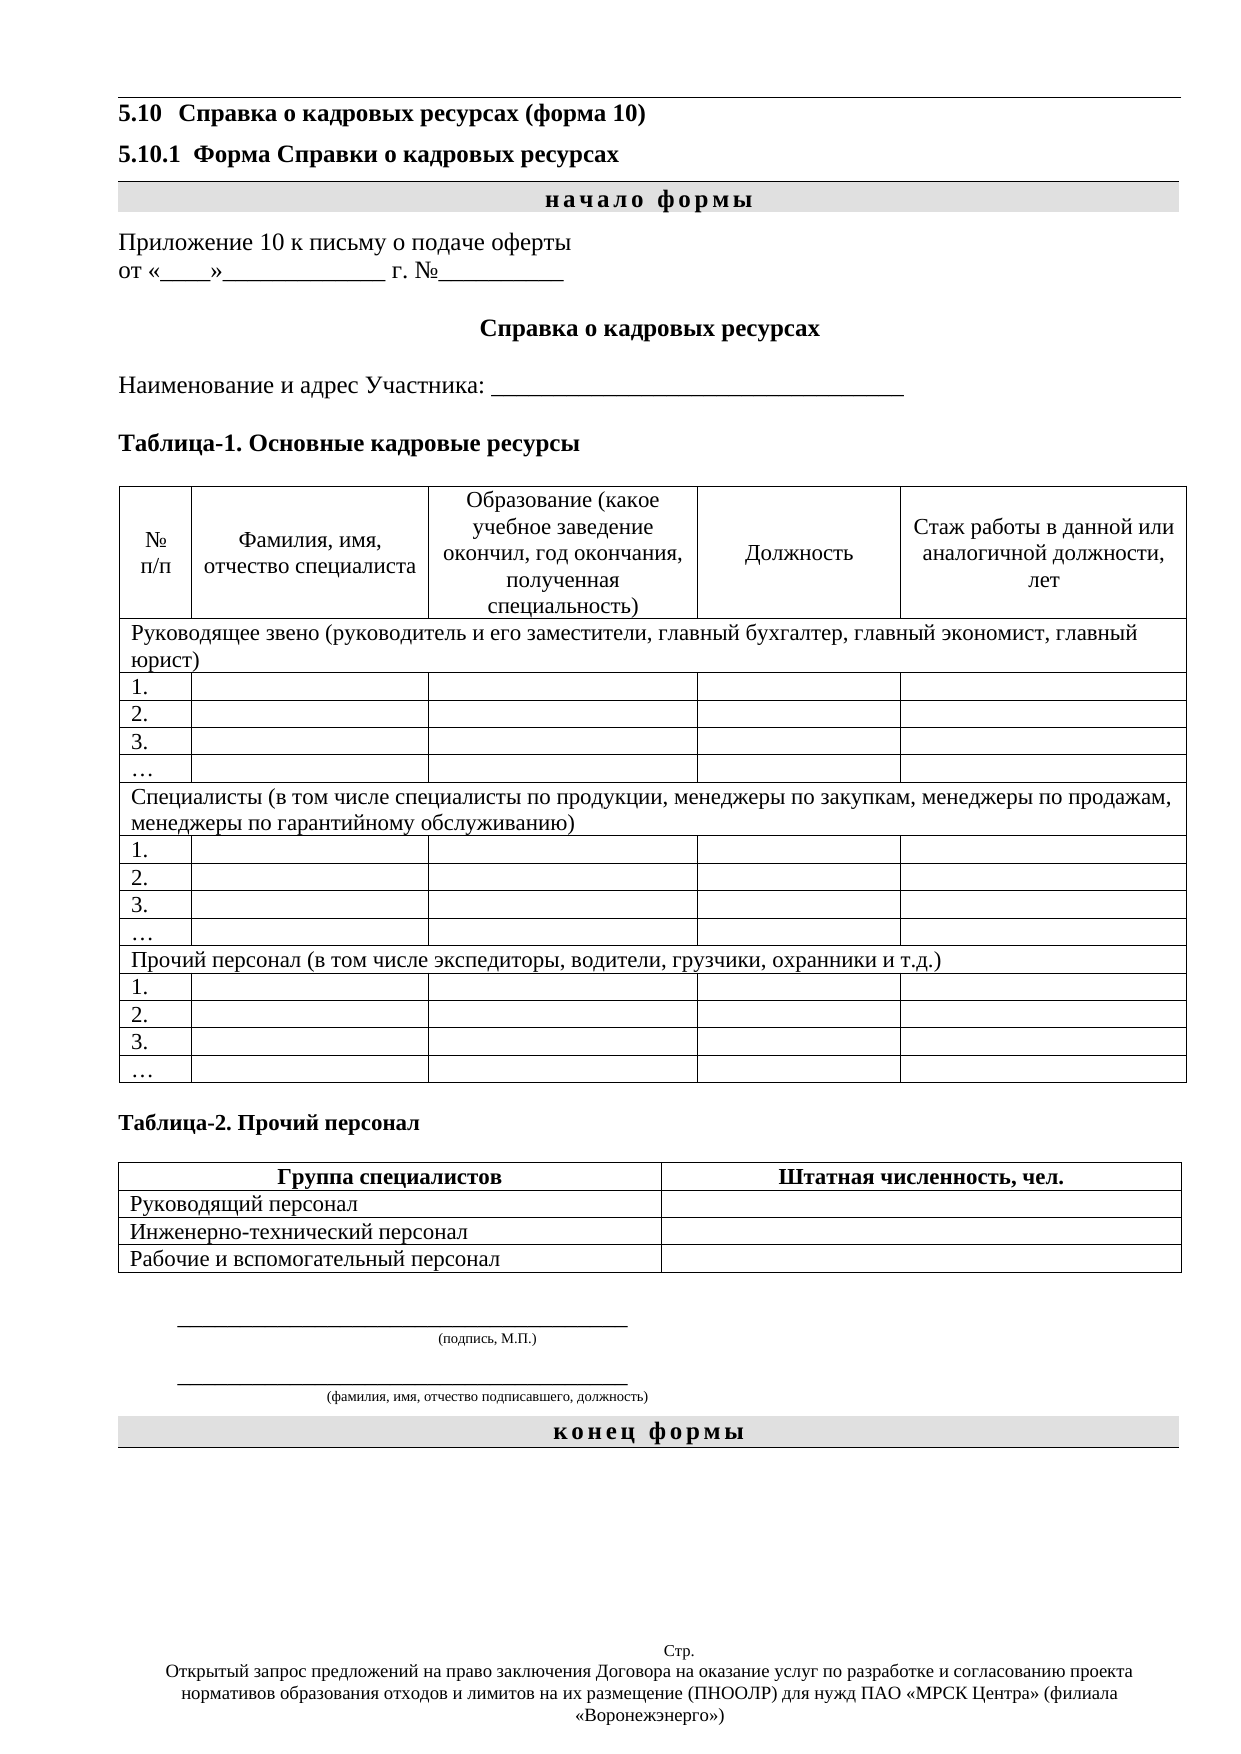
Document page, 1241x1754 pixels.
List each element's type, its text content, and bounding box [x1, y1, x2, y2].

text (фамилия, имя, отчество подписавшего, должность) [118, 1388, 797, 1416]
table_cell [192, 673, 428, 699]
table_cell [698, 891, 900, 918]
table_cell [192, 864, 428, 890]
table_cell … [120, 919, 191, 945]
table_cell [698, 728, 900, 754]
table_header Должность [698, 487, 900, 618]
table_cell [429, 1056, 697, 1082]
text (подпись, М.П.) [118, 1330, 797, 1359]
table_cell [698, 755, 900, 782]
table_cell [901, 673, 1186, 699]
table_cell [429, 1001, 697, 1027]
table_cell [429, 974, 697, 1000]
text начало формы [118, 182, 1179, 212]
text Наименование и адрес Участника: _________________________________ [118, 371, 1181, 399]
table_cell [192, 836, 428, 863]
table_cell Руководящее звено (руководитель и его заместители, главный бухгалтер, главный экономист, главный юрист) [120, 619, 1186, 672]
table_cell [901, 1056, 1186, 1082]
table_cell [192, 1056, 428, 1082]
table_cell [901, 891, 1186, 918]
table_cell [120, 864, 191, 890]
table_cell [120, 836, 191, 863]
table_cell [192, 891, 428, 918]
table_cell [698, 864, 900, 890]
table_header Группа специалистов [119, 1163, 661, 1189]
table_cell Рабочие и вспомогательный персонал [119, 1245, 661, 1272]
table_cell [698, 1056, 900, 1082]
table_cell [192, 974, 428, 1000]
table_cell Специалисты (в том числе специалисты по продукции, менеджеры по закупкам, менеджеры по продажам, менеджеры по гарантийному обслуживанию) [120, 783, 1186, 835]
table_cell … [120, 1056, 191, 1082]
table_header № п/п [120, 487, 191, 618]
table_cell Руководящий персонал [119, 1191, 661, 1217]
table_cell [698, 1028, 900, 1054]
table_cell [901, 1001, 1186, 1027]
table_cell [120, 891, 191, 918]
table_cell [698, 673, 900, 699]
table_cell [429, 701, 697, 727]
table_cell [901, 728, 1186, 754]
table_cell [901, 701, 1186, 727]
table_cell [192, 755, 428, 782]
table_cell [901, 919, 1186, 945]
table_cell [662, 1218, 1181, 1244]
table_cell [698, 974, 900, 1000]
table_cell [429, 891, 697, 918]
table_cell [901, 836, 1186, 863]
table_cell [120, 974, 191, 1000]
table_cell [698, 919, 900, 945]
table_header Образование (какое учебное заведение окончил, год окончания, полученная специальность) [429, 487, 697, 618]
table_cell [429, 836, 697, 863]
table_cell [120, 1001, 191, 1027]
text Таблица-1. Основные кадровые ресурсы [118, 428, 1181, 457]
table_cell [120, 673, 191, 699]
subtitle Форма Справки о кадровых ресурсах [118, 139, 1181, 168]
table_cell [192, 701, 428, 727]
table_cell [192, 1028, 428, 1054]
table_cell [429, 728, 697, 754]
table_cell [698, 701, 900, 727]
table_cell [901, 755, 1186, 782]
table_cell [120, 701, 191, 727]
table_cell [192, 919, 428, 945]
table_cell [698, 836, 900, 863]
table_cell [429, 1028, 697, 1054]
table_header Стаж работы в данной или аналогичной должности, лет [901, 487, 1186, 618]
table_cell [901, 1028, 1186, 1054]
text Приложение 10 к письму о подаче оферты от «____»_____________ г. №__________ [118, 227, 1181, 284]
table_cell [698, 1001, 900, 1027]
table_cell [901, 864, 1186, 890]
table_cell [429, 919, 697, 945]
text конец формы [118, 1416, 1179, 1447]
table_header Фамилия, имя, отчество специалиста [192, 487, 428, 618]
text ____________________________________ [118, 1301, 1181, 1330]
table_header Штатная численность, чел. [662, 1163, 1181, 1189]
table_cell [662, 1245, 1181, 1272]
text ____________________________________ [118, 1359, 1181, 1388]
table_cell [192, 728, 428, 754]
subtitle Справка о кадровых ресурсах (форма 10) [118, 98, 1181, 127]
table_cell [662, 1191, 1181, 1217]
table_cell [429, 673, 697, 699]
table_cell [120, 1028, 191, 1054]
table_cell [120, 728, 191, 754]
table_cell [901, 974, 1186, 1000]
table_cell Инженерно-технический персонал [119, 1218, 661, 1244]
text Таблица-2. Прочий персонал [118, 1109, 1181, 1136]
table_cell [429, 755, 697, 782]
table_cell … [120, 755, 191, 782]
table_cell Прочий персонал (в том числе экспедиторы, водители, грузчики, охранники и т.д.) [120, 946, 1186, 972]
table_cell [429, 864, 697, 890]
table_cell [192, 1001, 428, 1027]
text Справка о кадровых ресурсах [118, 313, 1181, 342]
